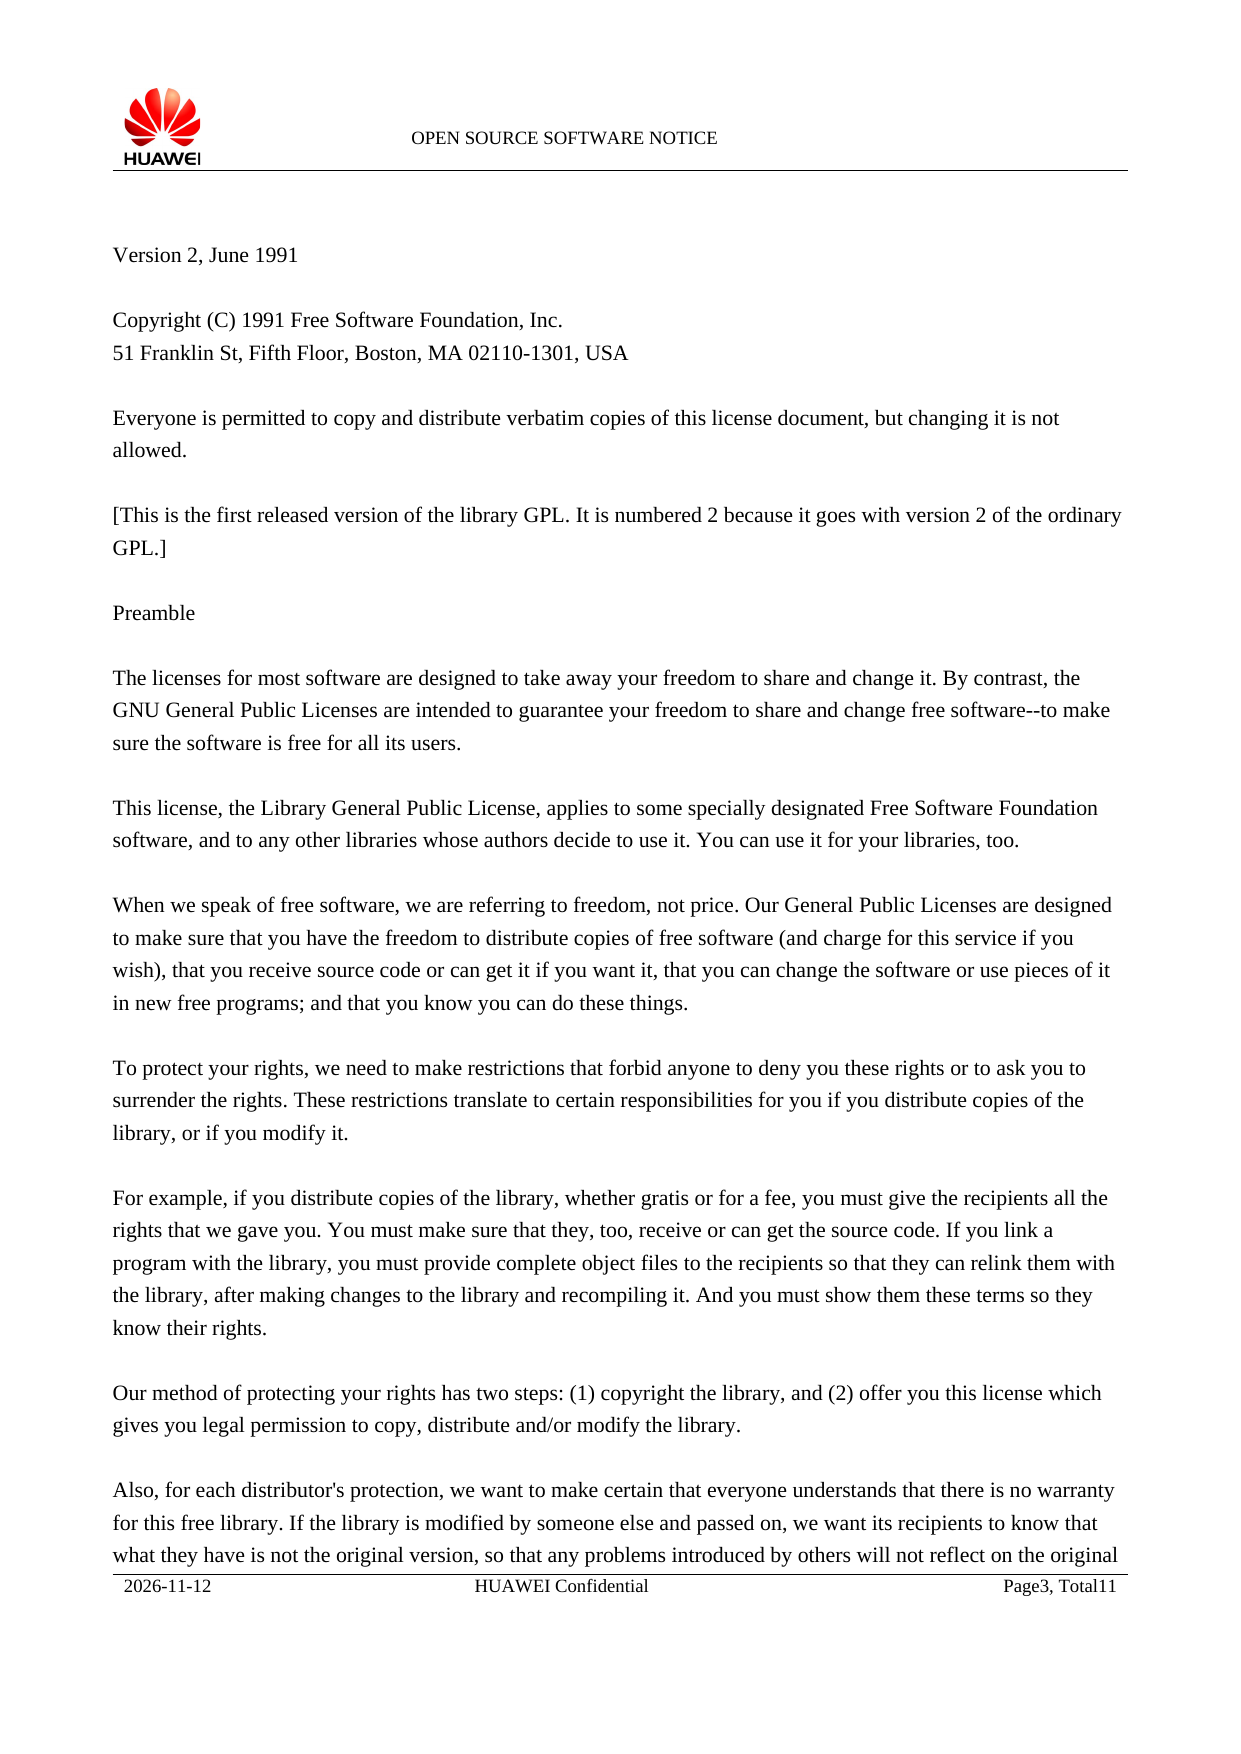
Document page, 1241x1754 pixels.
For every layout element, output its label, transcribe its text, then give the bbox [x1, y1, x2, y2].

picture [124, 88, 201, 165]
